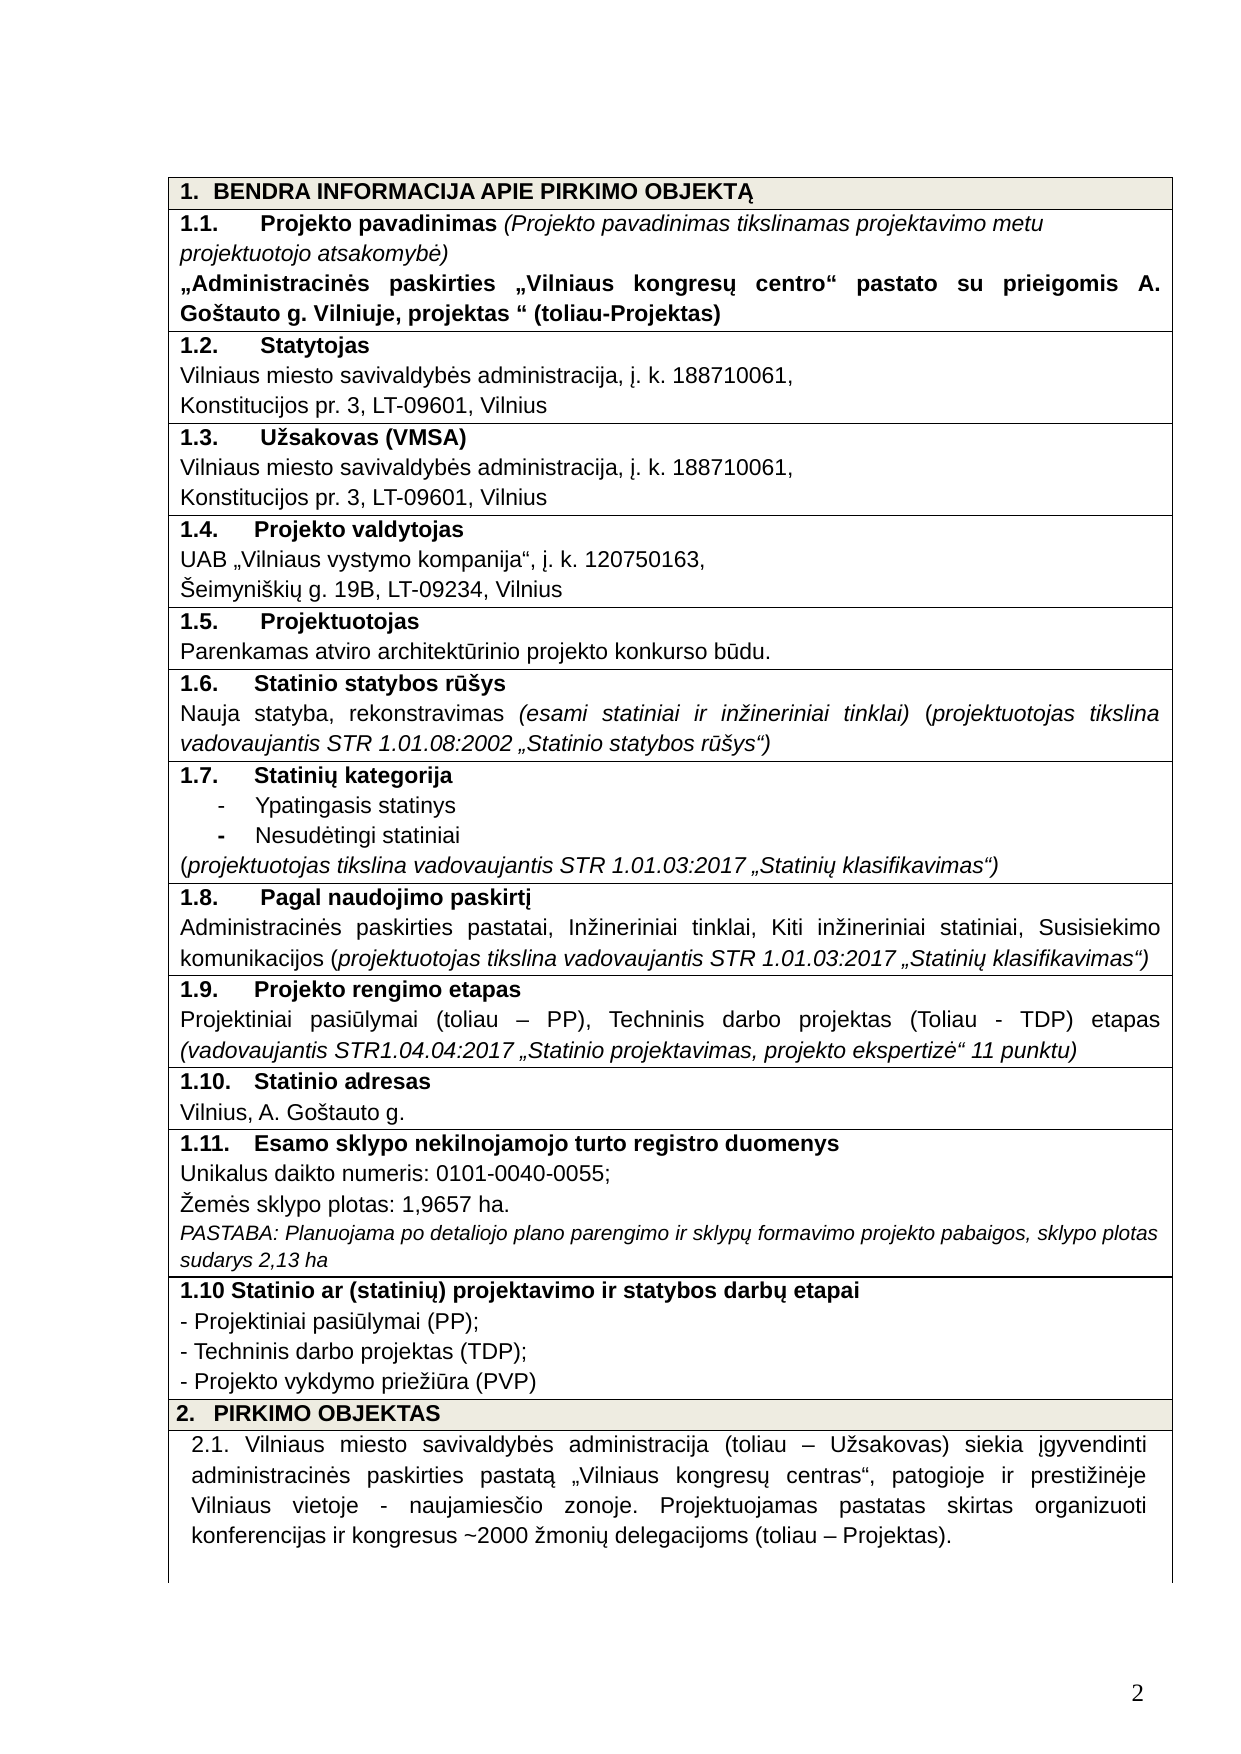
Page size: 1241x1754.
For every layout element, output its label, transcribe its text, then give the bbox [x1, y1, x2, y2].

table_cell Esamo sklypo nekilnojamojo turto registro duomenys Unikalus daikto numeris: 0101-0040-0055; Žemės sklypo plotas: 1,9657 ha. PASTABA: Planuojama po detaliojo plano parengimo ir sklypų formavimo projekto pabaigos, sklypo plotas sudarys 2,13 ha [169, 1130, 1172, 1276]
table_cell Statinio adresas Vilnius, A. Goštauto g. [169, 1068, 1172, 1129]
table_cell Statinio statybos rūšys Nauja statyba, rekonstravimas (esami statiniai ir inžineriniai tinklai) (projektuotojas tikslina vadovaujantis STR 1.01.08:2002 „Statinio statybos rūšys“) [169, 670, 1172, 761]
table_header BENDRA INFORMACIJA APIE PIRKIMO OBJEKTĄ [169, 178, 1172, 209]
table_cell 1.10 Statinio ar (statinių) projektavimo ir statybos darbų etapai - Projektiniai pasiūlymai (PP); - Techninis darbo projektas (TDP); - Projekto vykdymo priežiūra (PVP) [169, 1278, 1172, 1399]
table_cell Projekto rengimo etapas Projektiniai pasiūlymai (toliau – PP), Techninis darbo projektas (Toliau - TDP) etapas (vadovaujantis STR1.04.04:2017 „Statinio projektavimas, projekto ekspertizė“ 11 punktu) [169, 976, 1172, 1067]
table_cell Statytojas Vilniaus miesto savivaldybės administracija, į. k. 188710061, Konstitucijos pr. 3, LT-09601, Vilnius [169, 332, 1172, 423]
table_cell Projekto pavadinimas (Projekto pavadinimas tikslinamas projektavimo metu projektuotojo atsakomybė) „Administracinės paskirties „Vilniaus kongresų centro“ pastato su prieigomis A. Goštauto g. Vilniuje, projektas “ (toliau-Projektas) [169, 210, 1172, 331]
table_cell pirkimo objektas [169, 1400, 1172, 1430]
table_cell Užsakovas (VMSA) Vilniaus miesto savivaldybės administracija, į. k. 188710061, Konstitucijos pr. 3, LT-09601, Vilnius [169, 424, 1172, 515]
table_cell Statinių kategorija Ypatingasis statinys Nesudėtingi statiniai (projektuotojas tikslina vadovaujantis STR 1.01.03:2017 „Statinių klasifikavimas“) [169, 762, 1172, 883]
table_cell Pagal naudojimo paskirtį Administracinės paskirties pastatai, Inžineriniai tinklai, Kiti inžineriniai statiniai, Susisiekimo komunikacijos (projektuotojas tikslina vadovaujantis STR 1.01.03:2017 „Statinių klasifikavimas“) [169, 884, 1172, 975]
table_cell Projekto valdytojas UAB „Vilniaus vystymo kompanija“, į. k. 120750163, Šeimyniškių g. 19B, LT-09234, Vilnius [169, 516, 1172, 607]
table_cell Projektuotojas Parenkamas atviro architektūrinio projekto konkurso būdu. [169, 608, 1172, 669]
table_cell [169, 1431, 1172, 1582]
